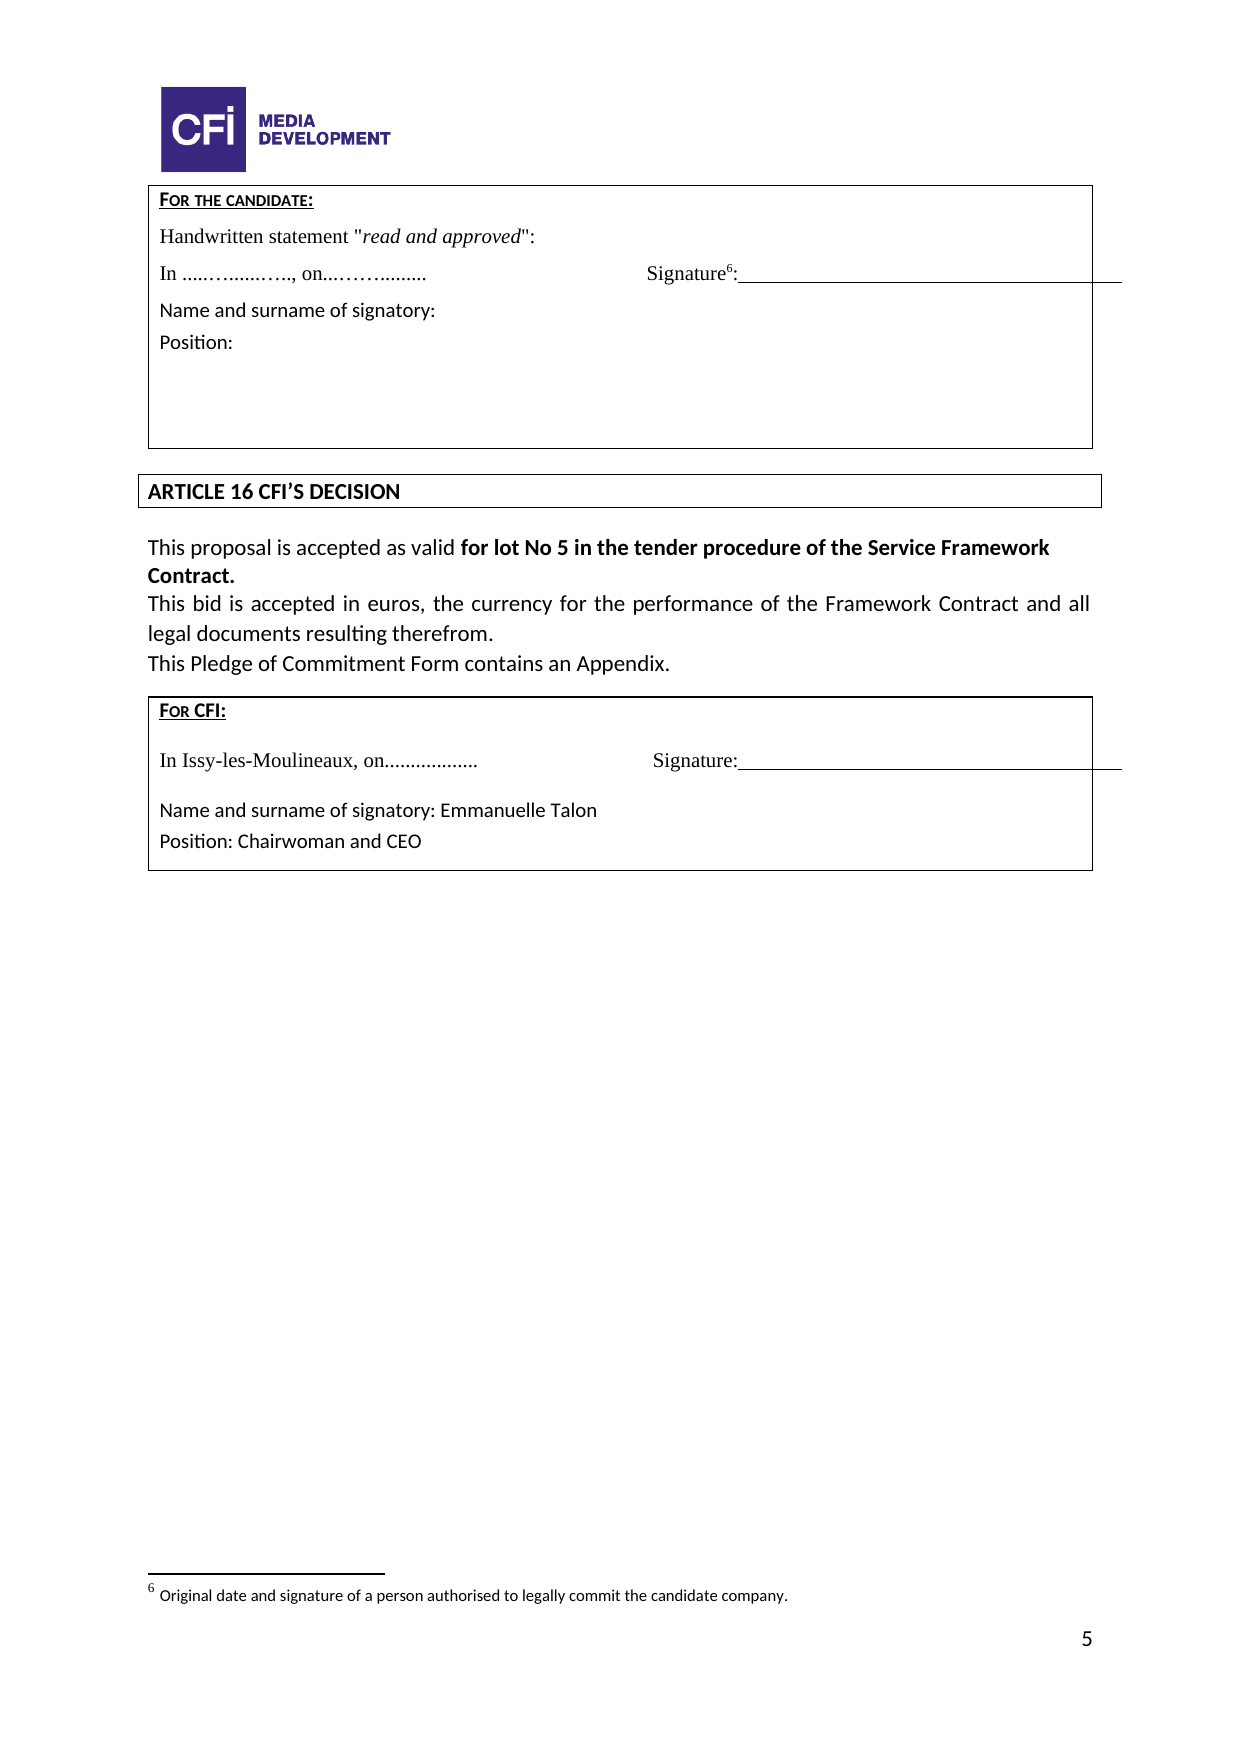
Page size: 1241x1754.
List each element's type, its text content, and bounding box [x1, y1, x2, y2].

table_header For the candidate: Handwritten statement "read and approved": In .....…......….., on...……......... Signature: Name and surname of signatory: Position: [149, 186, 1092, 448]
list This bid is accepted in euros, the currency for the performance of the Framework Contract and all legal documents resulting therefrom. [148, 589, 1093, 647]
text Article CFI’S DECISION [139, 475, 1101, 507]
subtitle This proposal is accepted as valid for lot No 5 in the tender procedure of the Service Framework Contract. [148, 533, 1093, 589]
picture [147, 73, 404, 185]
table_header For CFI: In Issy-les-Moulineaux, on.................. Signature: Name and surname of signatory: Emmanuelle Talon Position: Chairwoman and CEO [149, 698, 1092, 869]
list This Pledge of Commitment Form contains an Appendix. [148, 649, 1093, 677]
